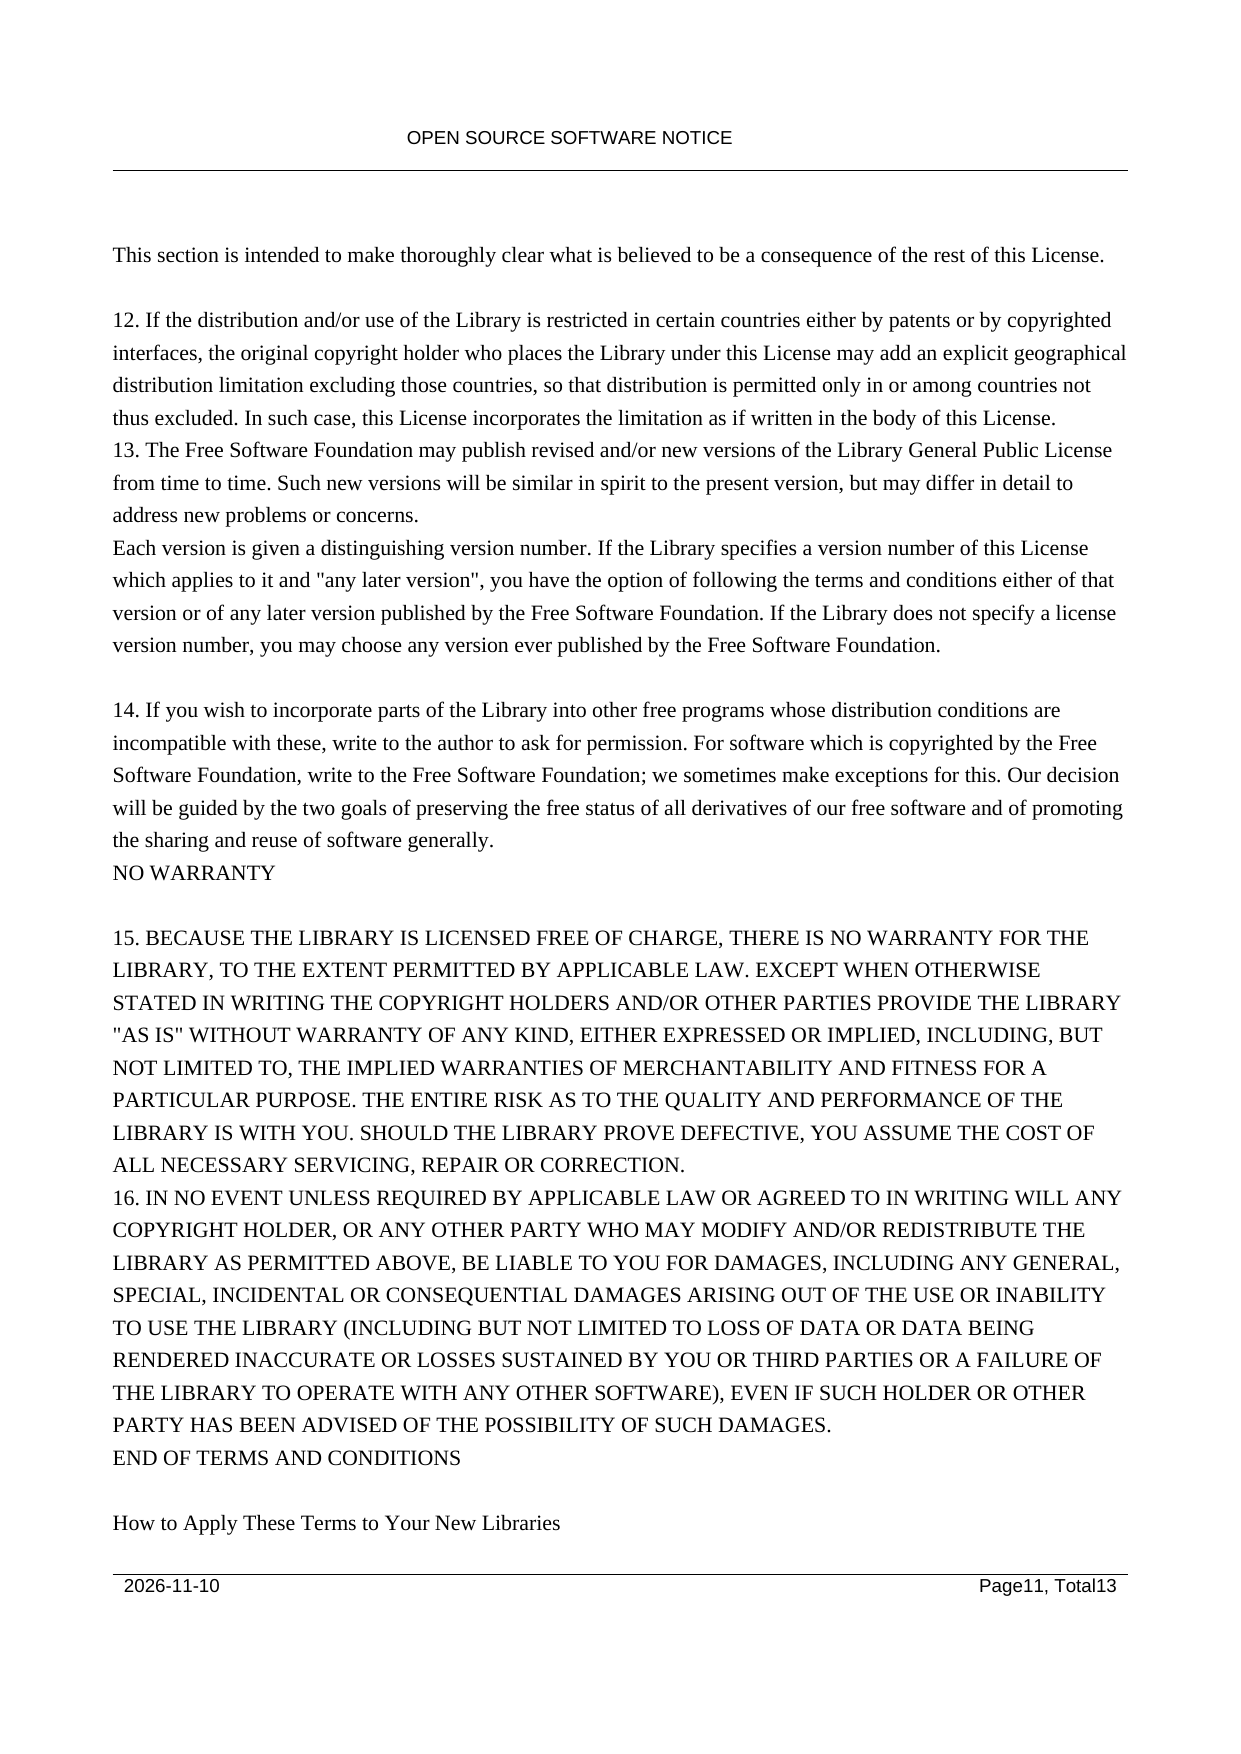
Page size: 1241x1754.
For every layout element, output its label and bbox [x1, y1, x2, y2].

text [112, 206, 1128, 1539]
